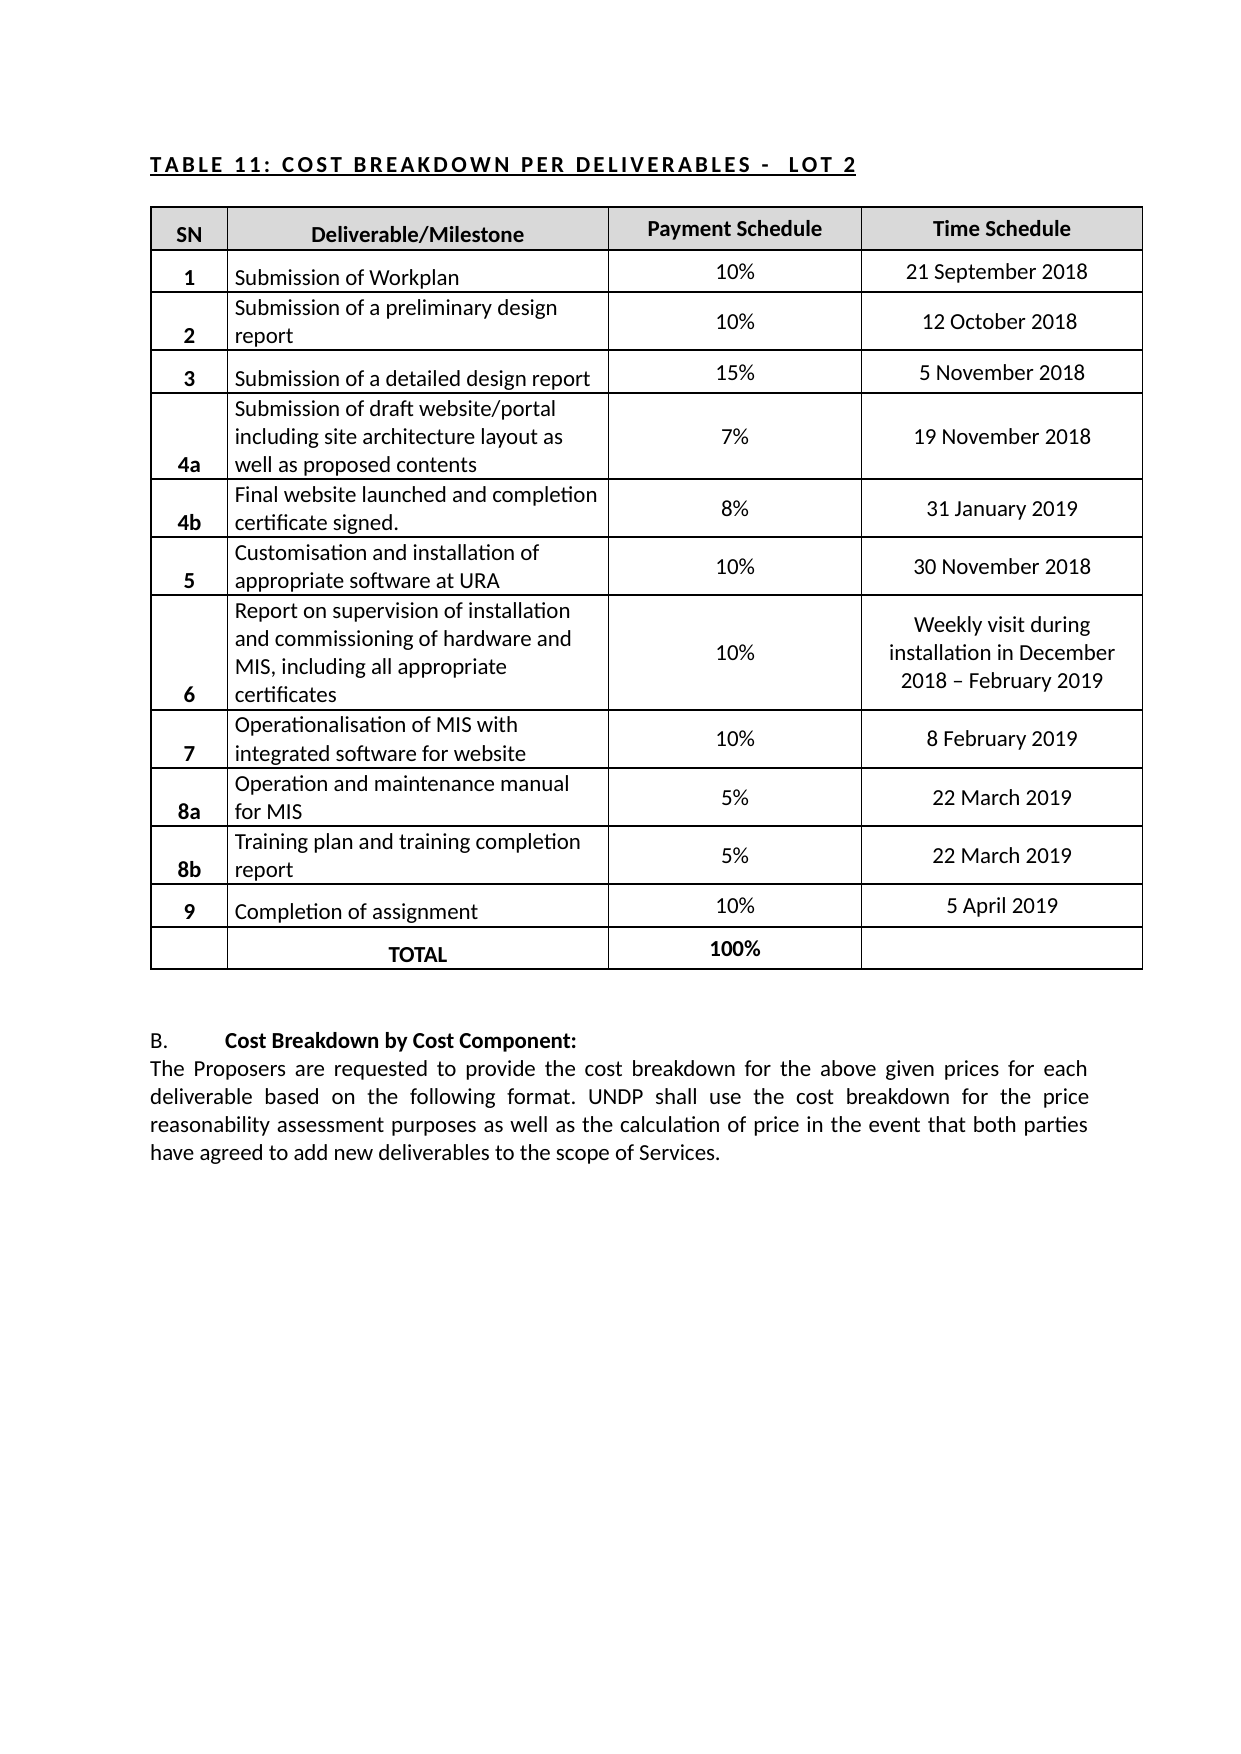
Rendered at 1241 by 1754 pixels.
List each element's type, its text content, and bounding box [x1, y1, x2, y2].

table_cell 8b [152, 827, 227, 883]
table_header Time Schedule [862, 208, 1142, 249]
table_cell [152, 928, 227, 968]
table_cell 10% [609, 293, 861, 349]
table_cell Report on supervision of installation and commissioning of hardware and MIS, including all appropriate certificates [228, 596, 608, 708]
table_cell Final website launched and completion certificate signed. [228, 480, 608, 536]
table_cell 5 [152, 538, 227, 594]
table_cell 9 [152, 885, 227, 926]
table_cell 15% [609, 351, 861, 392]
subtitle Table 11: Cost Breakdown per Deliverables - Lot 2 [150, 150, 1090, 178]
table_cell TOTAL [228, 928, 608, 968]
table_cell Weekly visit during installation in December 2018 – February 2019 [862, 596, 1142, 708]
table_cell Submission of Workplan [228, 251, 608, 291]
table_cell 10% [609, 538, 861, 594]
table_cell 12 October 2018 [862, 293, 1142, 349]
table_cell Submission of draft website/portal including site architecture layout as well as proposed contents [228, 394, 608, 478]
table_cell Operationalisation of MIS with integrated software for website [228, 711, 608, 767]
table_cell Submission of a preliminary design report [228, 293, 608, 349]
table_cell 10% [609, 251, 861, 291]
table_cell 7 [152, 711, 227, 767]
table_cell 10% [609, 885, 861, 926]
table_cell Customisation and installation of appropriate software at URA [228, 538, 608, 594]
table_cell 30 November 2018 [862, 538, 1142, 594]
table_cell Completion of assignment [228, 885, 608, 926]
table_header SN [152, 208, 227, 249]
table_cell 31 January 2019 [862, 480, 1142, 536]
table_cell 10% [609, 596, 861, 708]
table_cell 8 February 2019 [862, 711, 1142, 767]
table_cell 7% [609, 394, 861, 478]
table_header Payment Schedule [609, 208, 861, 249]
table_cell 5 April 2019 [862, 885, 1142, 926]
table_cell 100% [609, 928, 861, 968]
table_cell 10% [609, 711, 861, 767]
table_cell 4a [152, 394, 227, 478]
table_cell 1 [152, 251, 227, 291]
table_cell 4b [152, 480, 227, 536]
table_cell 5% [609, 827, 861, 883]
table_cell 3 [152, 351, 227, 392]
list Cost Breakdown by Cost Component: [150, 1026, 1090, 1054]
table_cell 21 September 2018 [862, 251, 1142, 291]
table_cell [862, 928, 1142, 968]
table_cell 8% [609, 480, 861, 536]
table_cell 22 March 2019 [862, 769, 1142, 825]
table_cell Training plan and training completion report [228, 827, 608, 883]
table_cell 6 [152, 596, 227, 708]
table_cell 19 November 2018 [862, 394, 1142, 478]
table_cell 2 [152, 293, 227, 349]
table_cell Submission of a detailed design report [228, 351, 608, 392]
table_cell 5 November 2018 [862, 351, 1142, 392]
table_header Deliverable/Milestone [228, 208, 608, 249]
text The Proposers are requested to provide the cost breakdown for the above given prices for each deliverable based on the following format. UNDP shall use the cost breakdown for the price reasonability assessment purposes as well as the calculation of price in the event that both parties have agreed to add new deliverables to the scope of Services. [150, 1054, 1090, 1166]
table_cell Operation and maintenance manual for MIS [228, 769, 608, 825]
table_cell 22 March 2019 [862, 827, 1142, 883]
table_cell 5% [609, 769, 861, 825]
table_cell 8a [152, 769, 227, 825]
